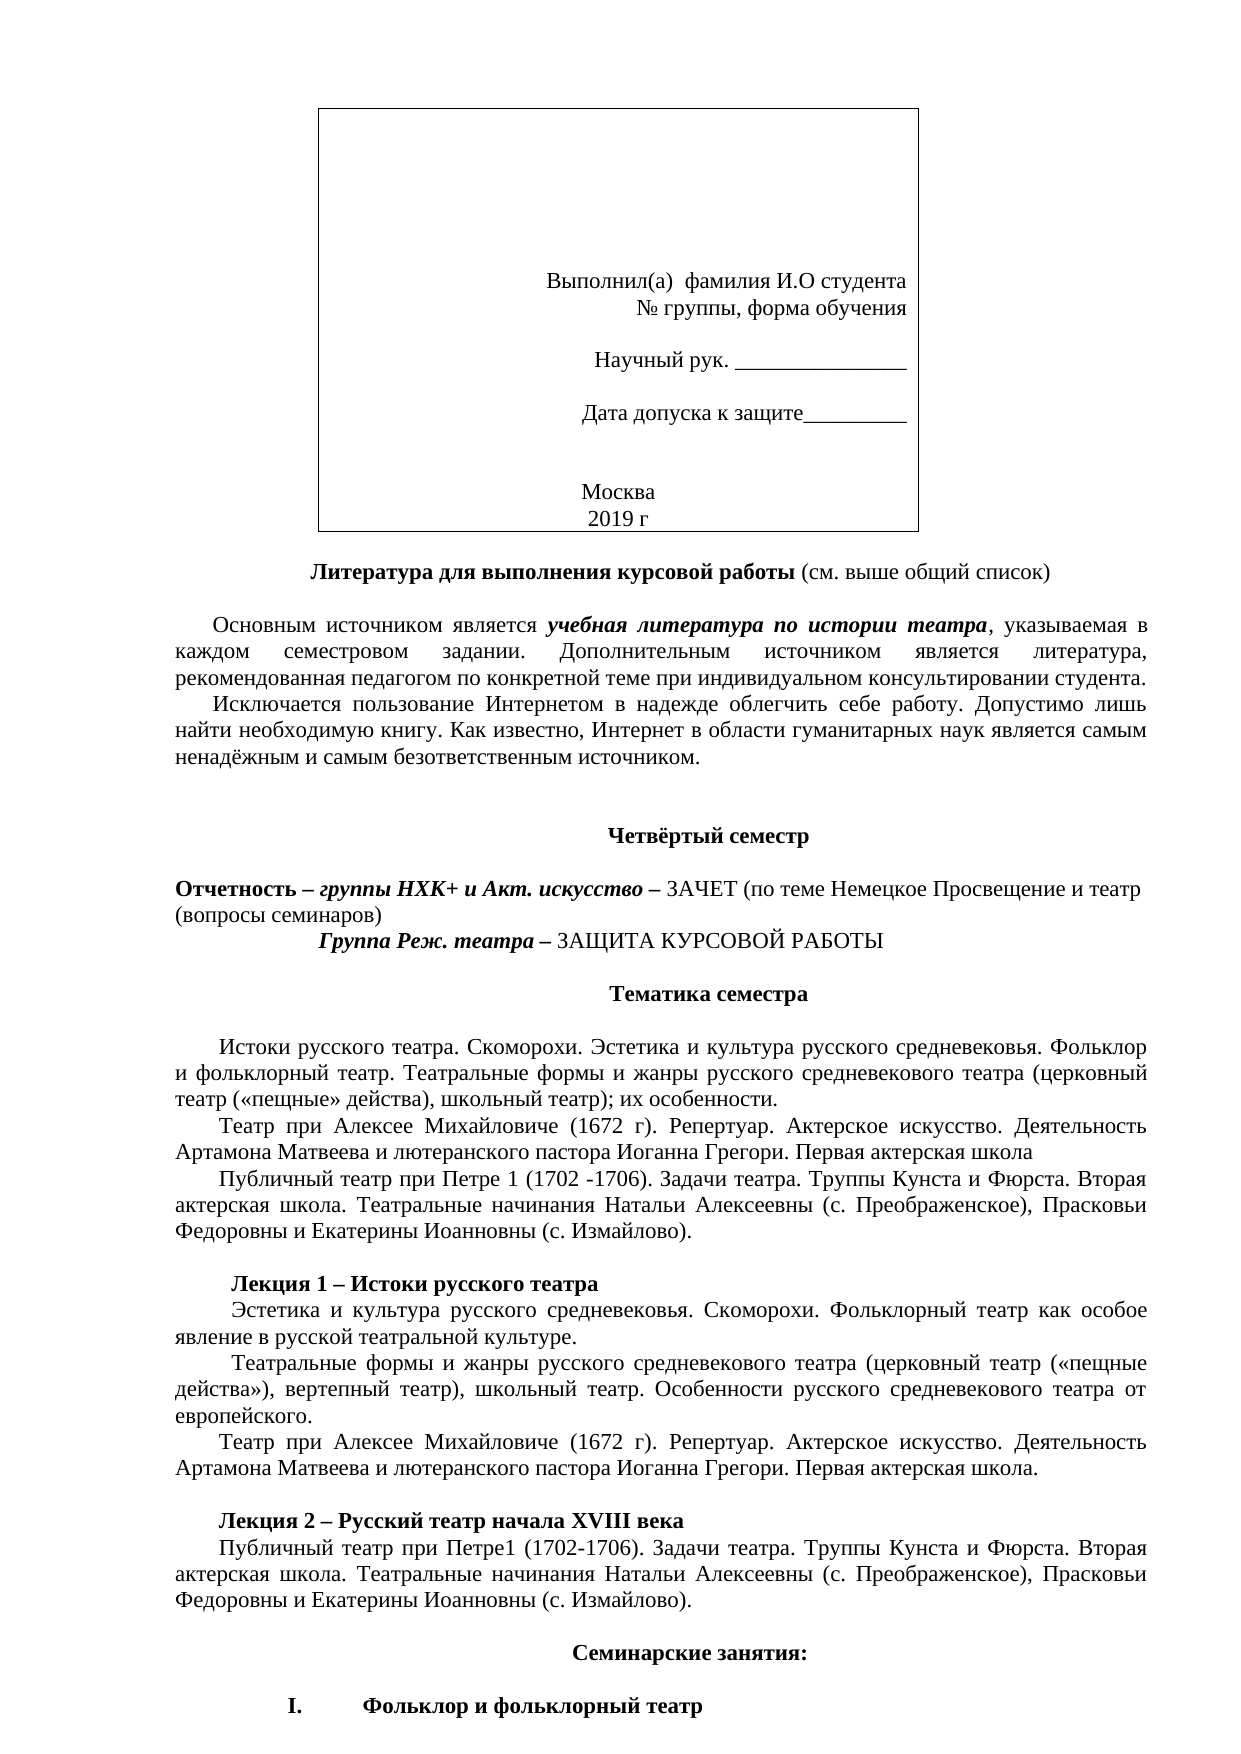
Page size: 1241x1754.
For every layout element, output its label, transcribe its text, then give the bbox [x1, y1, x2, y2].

text Истоки русского театра. Скоморохи. Эстетика и культура русского средневековья. Фольклор и фольклорный театр. Театральные формы и жанры русского средневекового театра (церковный театр («пещные» действа), школьный театр); их особенности. [175, 1033, 1148, 1112]
text Группа Реж. театра – ЗАЩИТА КУРСОВОЙ РАБОТЫ [175, 927, 1148, 954]
text Театральные формы и жанры русского средневекового театра (церковный театр («пещные действа»), вертепный театр), школьный театр. Особенности русского средневекового театра от европейского. [175, 1349, 1148, 1428]
text Эстетика и культура русского средневековья. Скоморохи. Фольклорный театр как особое явление в русской театральной культуре. [175, 1296, 1148, 1349]
list Фольклор и фольклорный театр [287, 1692, 1148, 1718]
text Исключается пользование Интернетом в надежде облегчить себе работу. Допустимо лишь найти необходимую книгу. Как известно, Интернет в области гуманитарных наук является самым ненадёжным и самым безответственным источником. [175, 690, 1148, 769]
text Четвёртый семестр [175, 822, 1148, 848]
text Семинарские занятия: [175, 1639, 1148, 1665]
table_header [319, 109, 918, 531]
text Основным источником является учебная литература по истории театра, указываемая в каждом семестровом задании. Дополнительным источником является литература, рекомендованная педагогом по конкретной теме при индивидуальном консультировании студента. [175, 611, 1148, 690]
text Театр при Алексее Михайловиче (). Репертуар. Актерское искусство. Деятельность Артамона Матвеева и лютеранского пастора Иоганна Грегори. Первая актерская школа. [175, 1428, 1148, 1481]
text Театр при Алексее Михайловиче (). Репертуар. Актерское искусство. Деятельность Артамона Матвеева и лютеранского пастора Иоганна Грегори. Первая актерская школа [175, 1112, 1148, 1164]
text Отчетность – группы НХК+ и Акт. искусство – ЗАЧЕТ (по теме Немецкое Просвещение и театр (вопросы семинаров) [175, 875, 1148, 927]
text Публичный театр при Петре1 (1702-1706). Задачи театра. Труппы Кунста и Фюрста. Вторая актерская школа. Театральные начинания Натальи Алексеевны (с. Преображенское), Прасковьи Федоровны и Екатерины Иоанновны (с. Измайлово). [175, 1533, 1148, 1613]
text Литература для выполнения курсовой работы (см. выше общий список) [175, 558, 1148, 585]
text Тематика семестра [175, 980, 1148, 1006]
text Лекция 1 – Истоки русского театра [175, 1270, 1148, 1296]
text Лекция 2 – Русский театр начала XVIII века [175, 1507, 1148, 1533]
text Публичный театр при Петре 1 (1702 -1706). Задачи театра. Труппы Кунста и Фюрста. Вторая актерская школа. Театральные начинания Натальи Алексеевны (с. Преображенское), Прасковьи Федоровны и Екатерины Иоанновны (с. Измайлово). [175, 1164, 1148, 1244]
